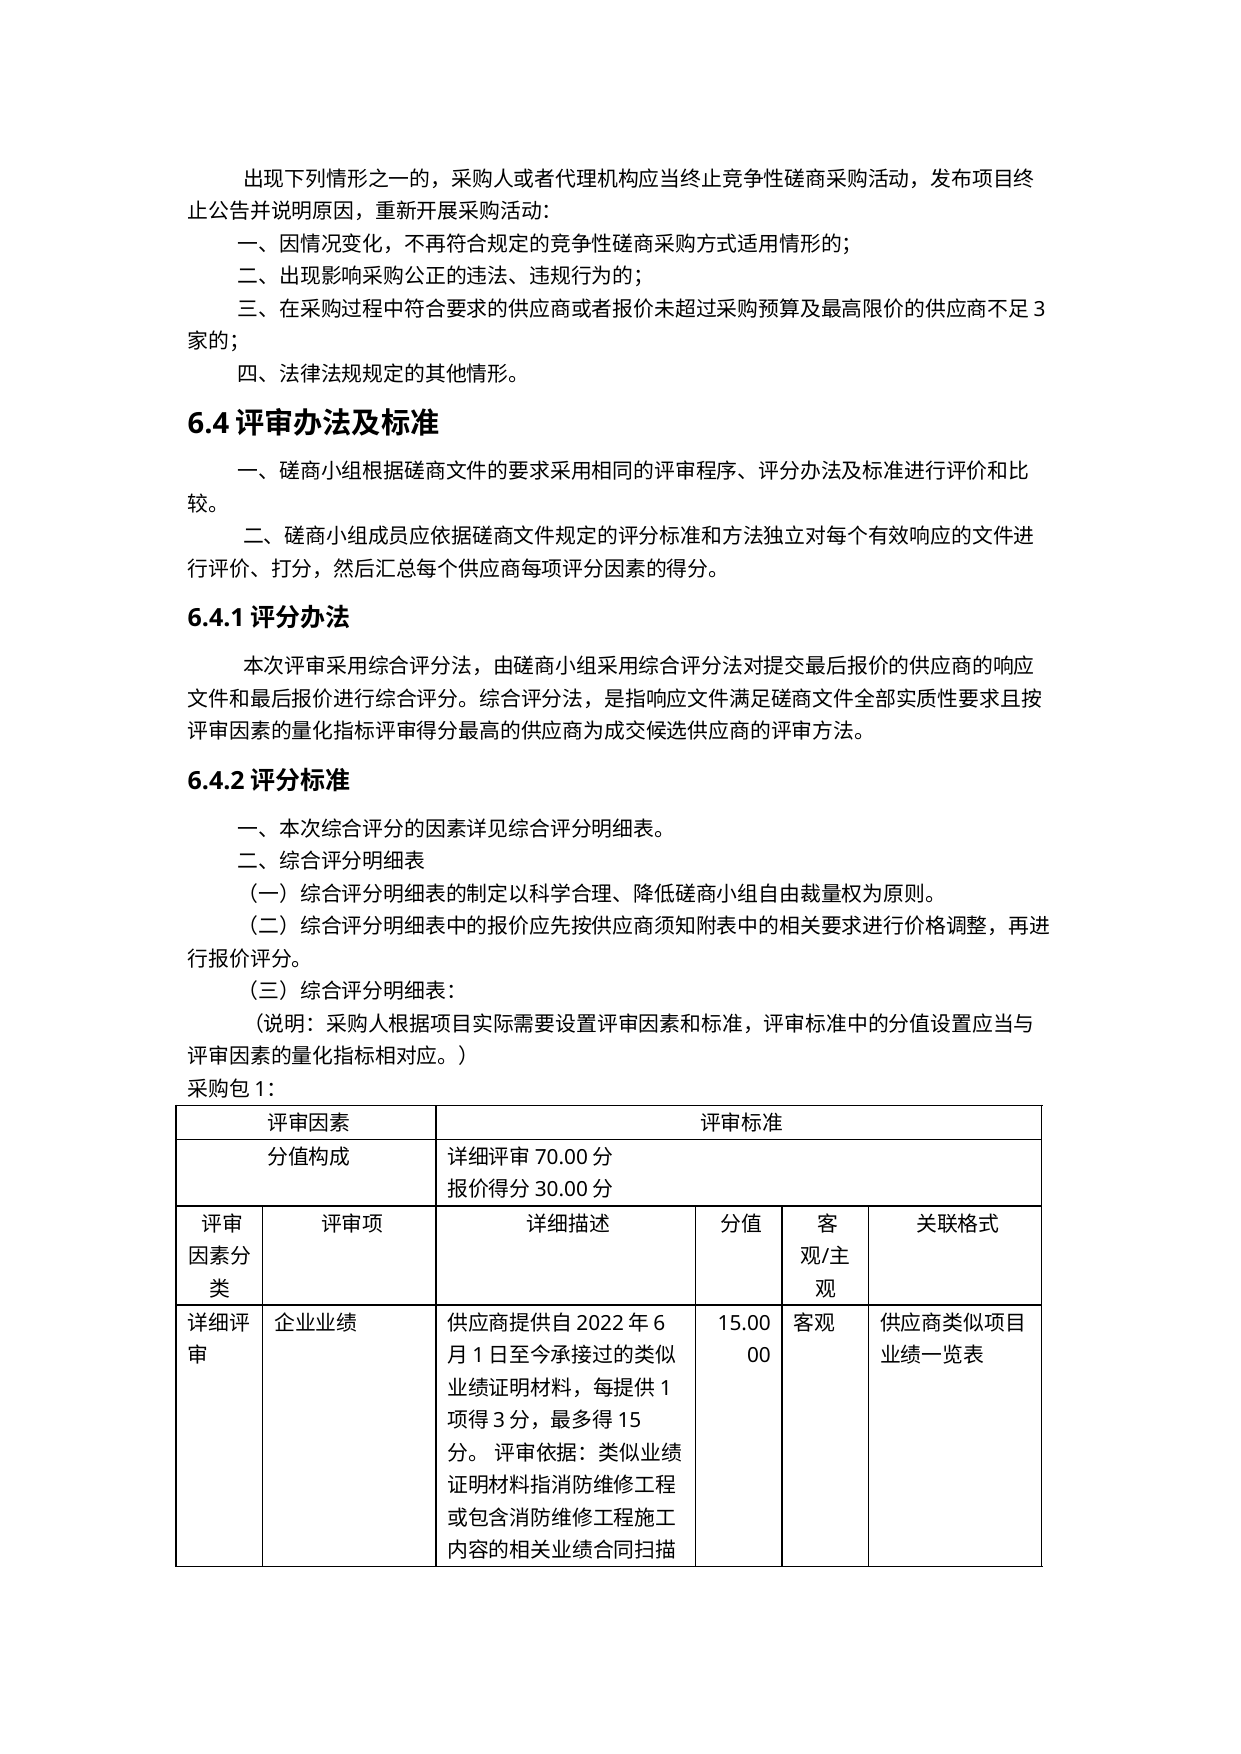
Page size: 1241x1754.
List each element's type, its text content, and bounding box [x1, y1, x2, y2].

text （一）综合评分明细表的制定以科学合理、降低磋商小组自由裁量权为原则。 [187, 877, 1053, 909]
table_cell 详细评审70.00分 报价得分30.00分 [437, 1140, 1041, 1205]
text 一、本次综合评分的因素详见综合评分明细表。 [187, 812, 1053, 844]
text 6.4.2评分标准 [187, 747, 1053, 812]
text 二、综合评分明细表 [187, 844, 1053, 877]
table_cell 分值 [696, 1207, 781, 1304]
table_cell 15.0000 [696, 1306, 781, 1566]
text 出现下列情形之一的，采购人或者代理机构应当终止竞争性磋商采购活动，发布项目终止公告并说明原因，重新开展采购活动： [187, 162, 1053, 227]
text 一、因情况变化，不再符合规定的竞争性磋商采购方式适用情形的； [187, 227, 1053, 259]
text 采购包1： [187, 1072, 1053, 1104]
table_cell 客观/主观 [783, 1207, 868, 1304]
text 三、在采购过程中符合要求的供应商或者报价未超过采购预算及最高限价的供应商不足3家的； [187, 292, 1053, 357]
text 二、磋商小组成员应依据磋商文件规定的评分标准和方法独立对每个有效响应的文件进行评价、打分，然后汇总每个供应商每项评分因素的得分。 [187, 519, 1053, 584]
text （说明：采购人根据项目实际需要设置评审因素和标准，评审标准中的分值设置应当与评审因素的量化指标相对应。） [187, 1007, 1053, 1072]
table_header 评审标准 [437, 1106, 1041, 1138]
table_cell 详细描述 [437, 1207, 695, 1304]
table_cell 分值构成 [177, 1140, 435, 1205]
text 6.4.1评分办法 [187, 584, 1053, 649]
table_cell 供应商类似项目业绩一览表 [869, 1306, 1041, 1566]
table_cell 评审因素分类 [177, 1207, 262, 1304]
text （二）综合评分明细表中的报价应先按供应商须知附表中的相关要求进行价格调整，再进行报价评分。 [187, 909, 1053, 974]
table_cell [437, 1306, 695, 1566]
text 本次评审采用综合评分法，由磋商小组采用综合评分法对提交最后报价的供应商的响应文件和最后报价进行综合评分。综合评分法，是指响应文件满足磋商文件全部实质性要求且按评审因素的量化指标评审得分最高的供应商为成交候选供应商的评审方法。 [187, 649, 1053, 747]
text 四、法律法规规定的其他情形。 [187, 357, 1053, 389]
table_cell 详细评审 [177, 1306, 262, 1566]
table_header 评审因素 [177, 1106, 435, 1138]
text 6.4评审办法及标准 [187, 389, 1053, 454]
table_cell 评审项 [263, 1207, 435, 1304]
text 二、出现影响采购公正的违法、违规行为的； [187, 259, 1053, 292]
text 一、磋商小组根据磋商文件的要求采用相同的评审程序、评分办法及标准进行评价和比较。 [187, 454, 1053, 519]
text （三）综合评分明细表： [187, 974, 1053, 1007]
table_cell 客观 [783, 1306, 868, 1566]
table_cell 关联格式 [869, 1207, 1041, 1304]
table_cell 企业业绩 [263, 1306, 435, 1566]
